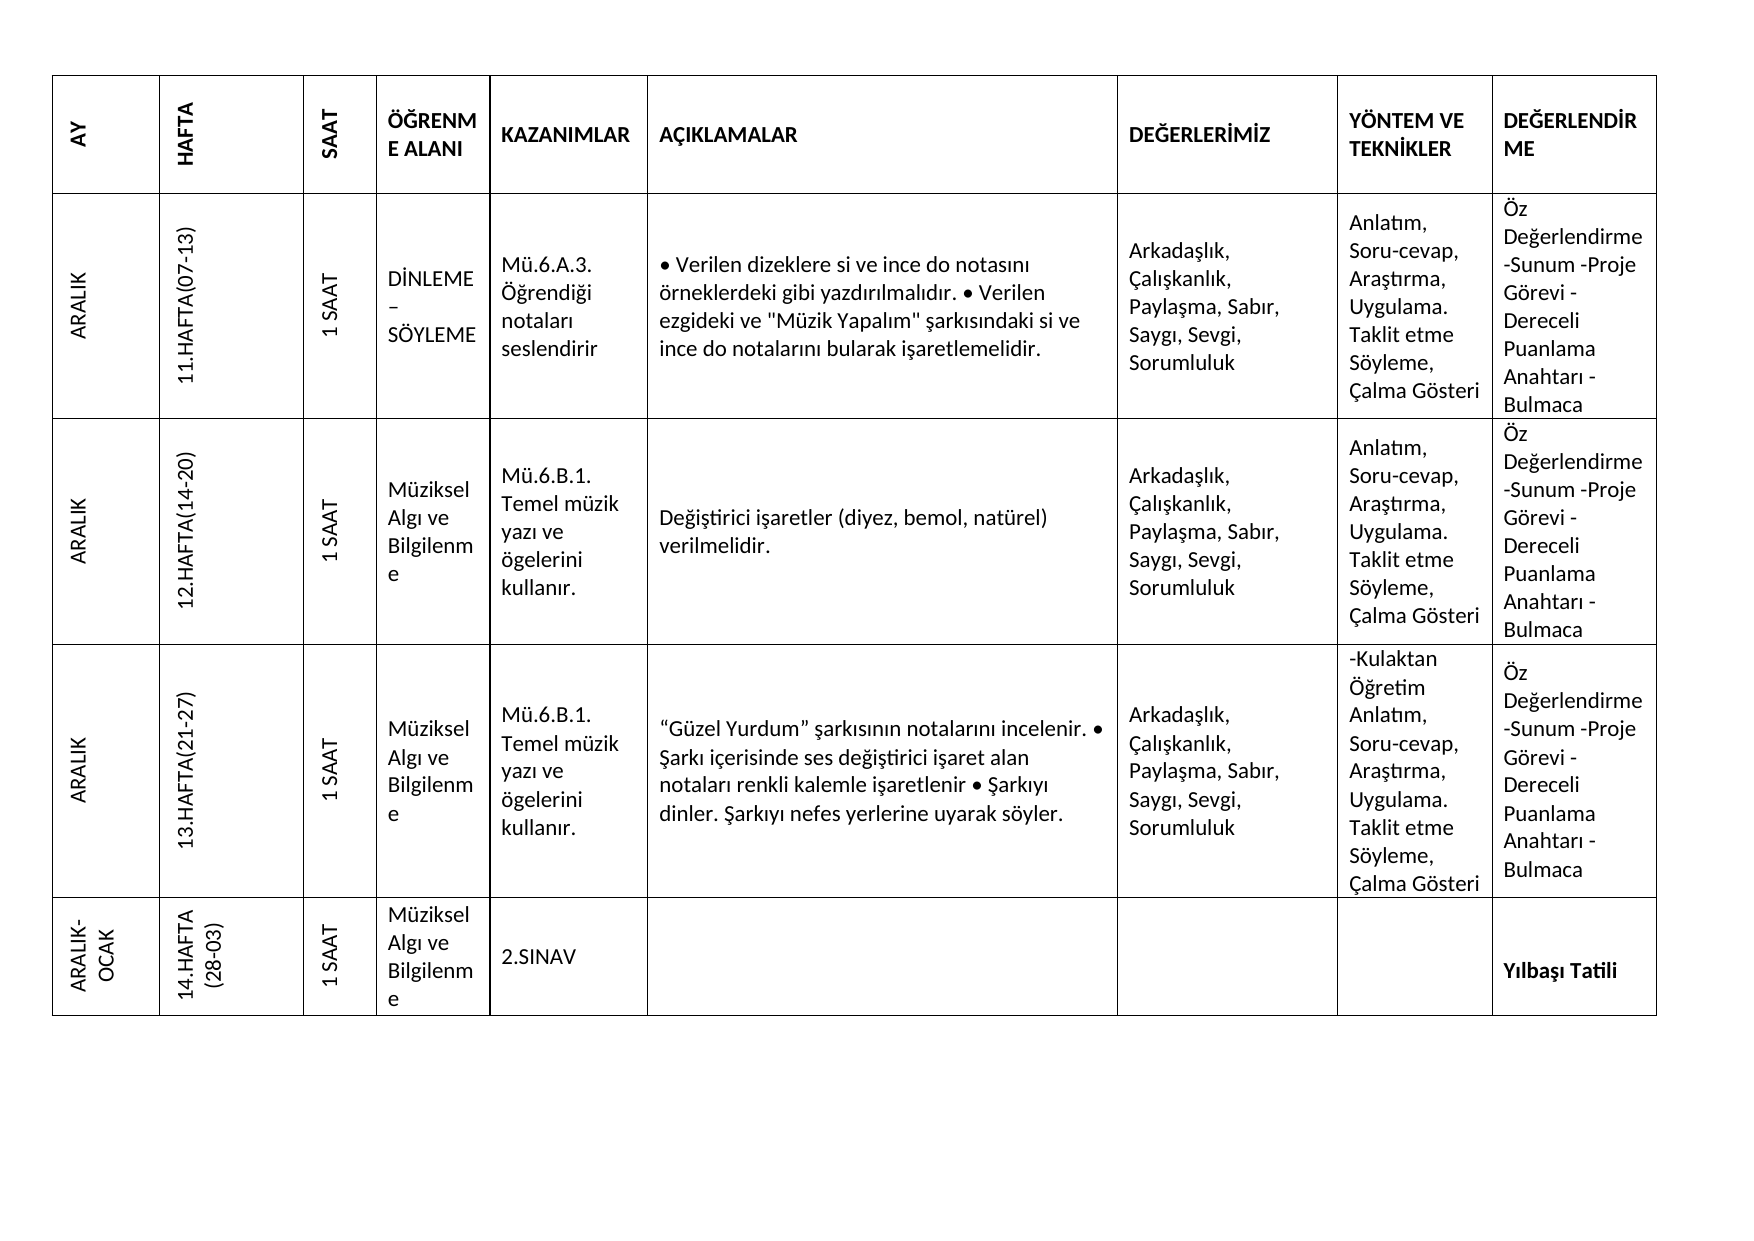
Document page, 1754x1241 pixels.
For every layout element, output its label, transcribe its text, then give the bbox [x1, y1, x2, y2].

table_cell 1 SAAT [304, 419, 376, 643]
table_header AÇIKLAMALAR [648, 76, 1117, 193]
table_cell Değiştirici işaretler (diyez, bemol, natürel) verilmelidir. [648, 419, 1117, 643]
table_cell [1118, 898, 1337, 1015]
table_cell 1 SAAT [304, 898, 376, 1015]
table_header SAAT [304, 76, 376, 193]
table_cell Anlatım, Soru-cevap, Araştırma, Uygulama. Taklit etme Söyleme, Çalma Gösteri [1338, 419, 1492, 643]
table_header ÖĞRENME ALANI [377, 76, 489, 193]
table_cell 13.HAFTA(21-27) [160, 645, 303, 897]
table_cell Arkadaşlık, Çalışkanlık, Paylaşma, Sabır, Saygı, Sevgi, Sorumluluk [1118, 645, 1337, 897]
table_cell “Güzel Yurdum” şarkısının notalarını incelenir. • Şarkı içerisinde ses değiştirici işaret alan notaları renkli kalemle işaretlenir • Şarkıyı dinler. Şarkıyı nefes yerlerine uyarak söyler. [648, 645, 1117, 897]
table_cell ARALIK-OCAK [53, 898, 159, 1015]
table_cell Anlatım, Soru-cevap, Araştırma, Uygulama. Taklit etme Söyleme, Çalma Gösteri [1338, 194, 1492, 418]
table_cell [648, 898, 1117, 1015]
table_cell 2.SINAV [491, 898, 647, 1015]
table_header DEĞERLENDİRME [1493, 76, 1656, 193]
table_cell 14.HAFTA(28-03) [160, 898, 303, 1015]
table_header HAFTA [160, 76, 303, 193]
table_header DEĞERLERİMİZ [1118, 76, 1337, 193]
table_cell Öz Değerlendirme -Sunum -Proje Görevi -Dereceli Puanlama Anahtarı -Bulmaca [1493, 419, 1656, 643]
table_cell Mü.6.A.3. Öğrendiği notaları seslendirir [491, 194, 647, 418]
table_cell Yılbaşı Tatili [1493, 898, 1656, 1015]
table_cell 1 SAAT [304, 194, 376, 418]
table_cell [1338, 898, 1492, 1015]
table_cell Arkadaşlık, Çalışkanlık, Paylaşma, Sabır, Saygı, Sevgi, Sorumluluk [1118, 419, 1337, 643]
table_cell -Kulaktan Öğretim Anlatım, Soru-cevap, Araştırma, Uygulama. Taklit etme Söyleme, Çalma Gösteri [1338, 645, 1492, 897]
table_cell ARALIK [53, 645, 159, 897]
table_cell Öz Değerlendirme -Sunum -Proje Görevi -Dereceli Puanlama Anahtarı -Bulmaca [1493, 194, 1656, 418]
table_cell 12.HAFTA(14-20) [160, 419, 303, 643]
table_cell Müziksel Algı ve Bilgilenme [377, 645, 489, 897]
table_cell Mü.6.B.1. Temel müzik yazı ve ögelerini kullanır. [491, 645, 647, 897]
table_cell Mü.6.B.1. Temel müzik yazı ve ögelerini kullanır. [491, 419, 647, 643]
table_header KAZANIMLAR [491, 76, 647, 193]
table_cell Müziksel Algı ve Bilgilenme [377, 898, 489, 1015]
table_cell Arkadaşlık, Çalışkanlık, Paylaşma, Sabır, Saygı, Sevgi, Sorumluluk [1118, 194, 1337, 418]
table_header AY [53, 76, 159, 193]
table_cell ARALIK [53, 194, 159, 418]
table_cell DİNLEME –SÖYLEME [377, 194, 489, 418]
table_cell 1 SAAT [304, 645, 376, 897]
table_cell ARALIK [53, 419, 159, 643]
table_cell Müziksel Algı ve Bilgilenme [377, 419, 489, 643]
table_cell • Verilen dizeklere si ve ince do notasını örneklerdeki gibi yazdırılmalıdır. • Verilen ezgideki ve "Müzik Yapalım" şarkısındaki si ve ince do notalarını bularak işaretlemelidir. [648, 194, 1117, 418]
table_header YÖNTEM VE TEKNİKLER [1338, 76, 1492, 193]
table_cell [1493, 645, 1656, 897]
table_cell 11.HAFTA(07-13) [160, 194, 303, 418]
